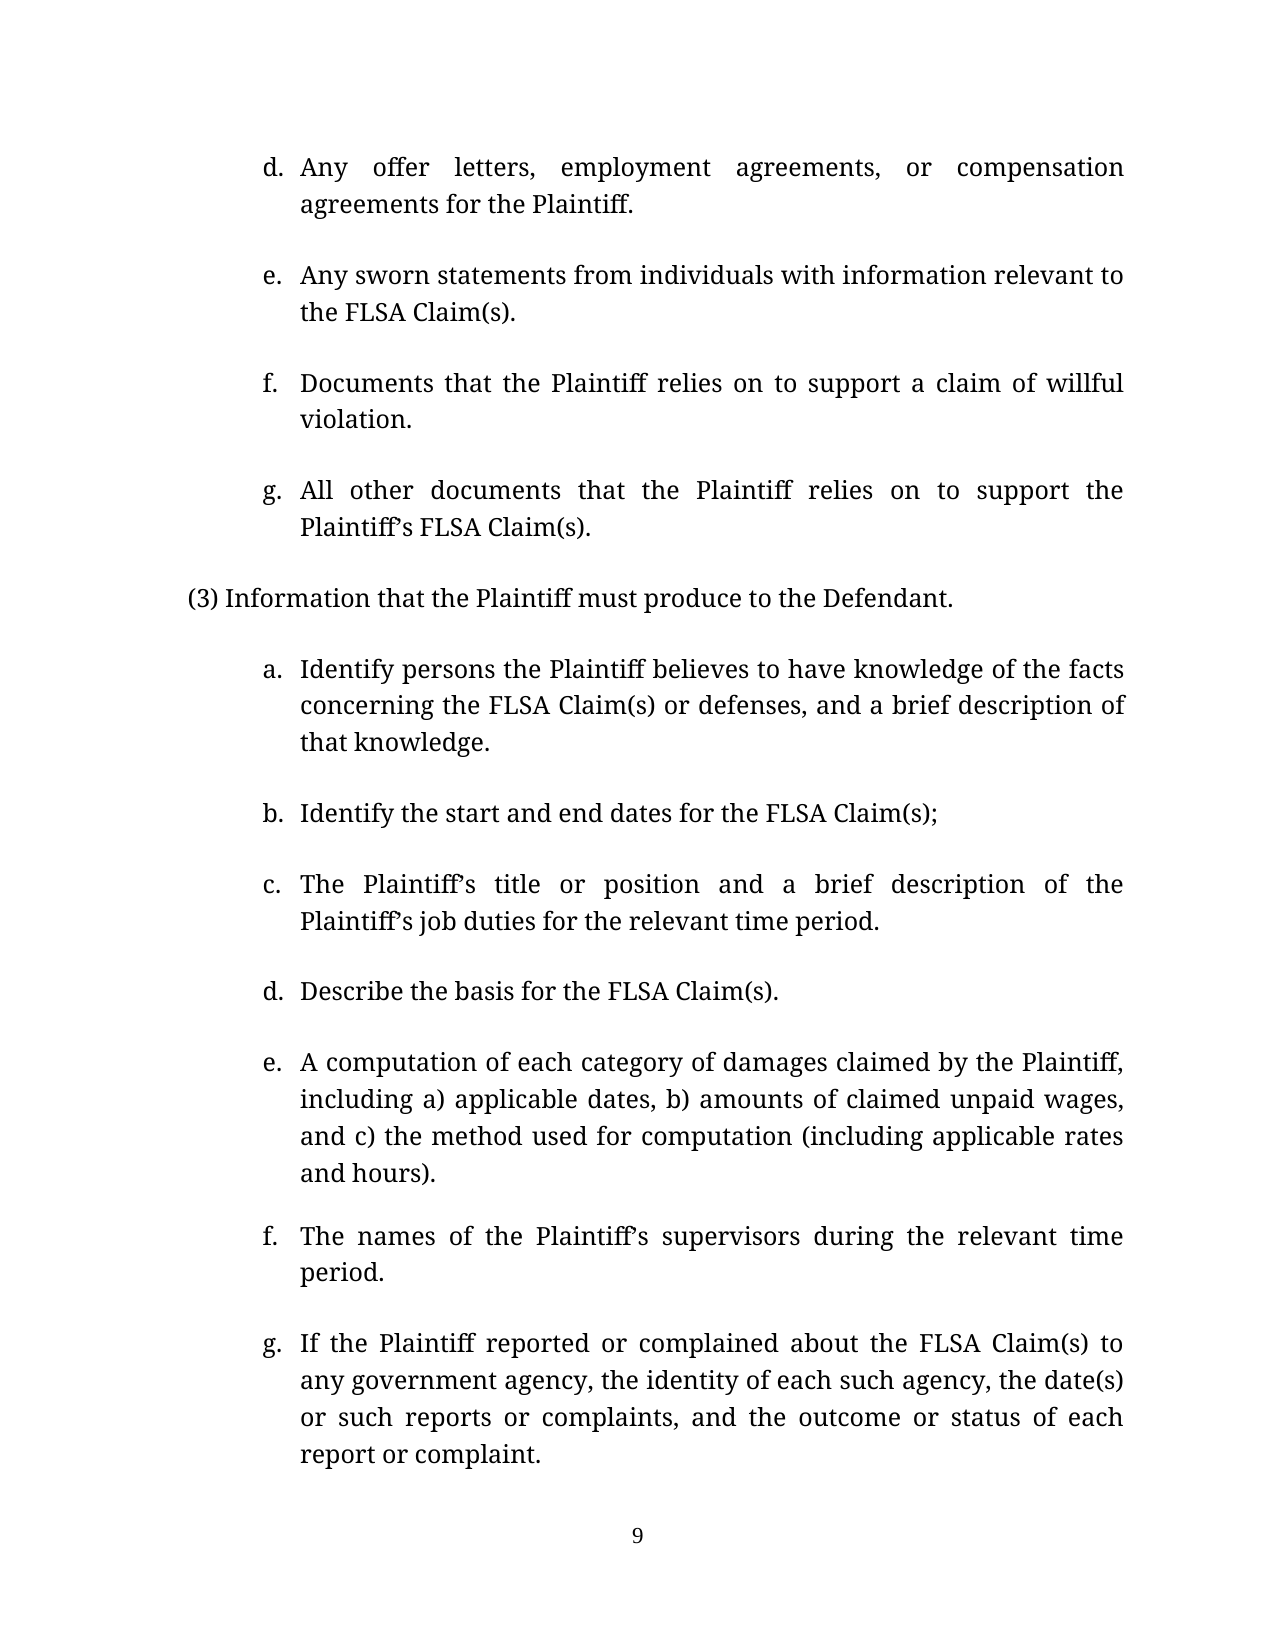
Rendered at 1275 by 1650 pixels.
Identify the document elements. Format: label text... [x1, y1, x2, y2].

list The names of the Plaintiff’s supervisors during the relevant time period. [262, 1218, 1125, 1289]
list Identify the start and end dates for the FLSA Claim(s); [262, 796, 1125, 830]
list A computation of each category of damages claimed by the Plaintiff, including a) applicable dates, b) amounts of claimed unpaid wages, and c) the method used for computation (including applicable rates and hours). [262, 1045, 1125, 1189]
list If the Plaintiff reported or complained about the FLSA Claim(s) to any government agency, the identity of each such agency, the date(s) or such reports or complaints, and the outcome or status of each report or complaint. [262, 1326, 1125, 1470]
list The Plaintiff’s title or position and a brief description of the Plaintiff’s job duties for the relevant time period. [262, 866, 1125, 937]
list Documents that the Plaintiff relies on to support a claim of willful violation. [262, 365, 1125, 436]
list Any offer letters, employment agreements, or compensation agreements for the Plaintiff. [262, 150, 1125, 221]
list Identify persons the Plaintiff believes to have knowledge of the facts concerning the FLSA Claim(s) or defenses, and a brief description of that knowledge. [262, 651, 1125, 759]
list Any sworn statements from individuals with information relevant to the FLSA Claim(s). [262, 258, 1125, 328]
list Describe the basis for the FLSA Claim(s). [262, 974, 1125, 1008]
list All other documents that the Plaintiff relies on to support the Plaintiff’s FLSA Claim(s). [262, 473, 1125, 544]
list Information that the Plaintiff must produce to the Defendant. [187, 580, 1125, 614]
